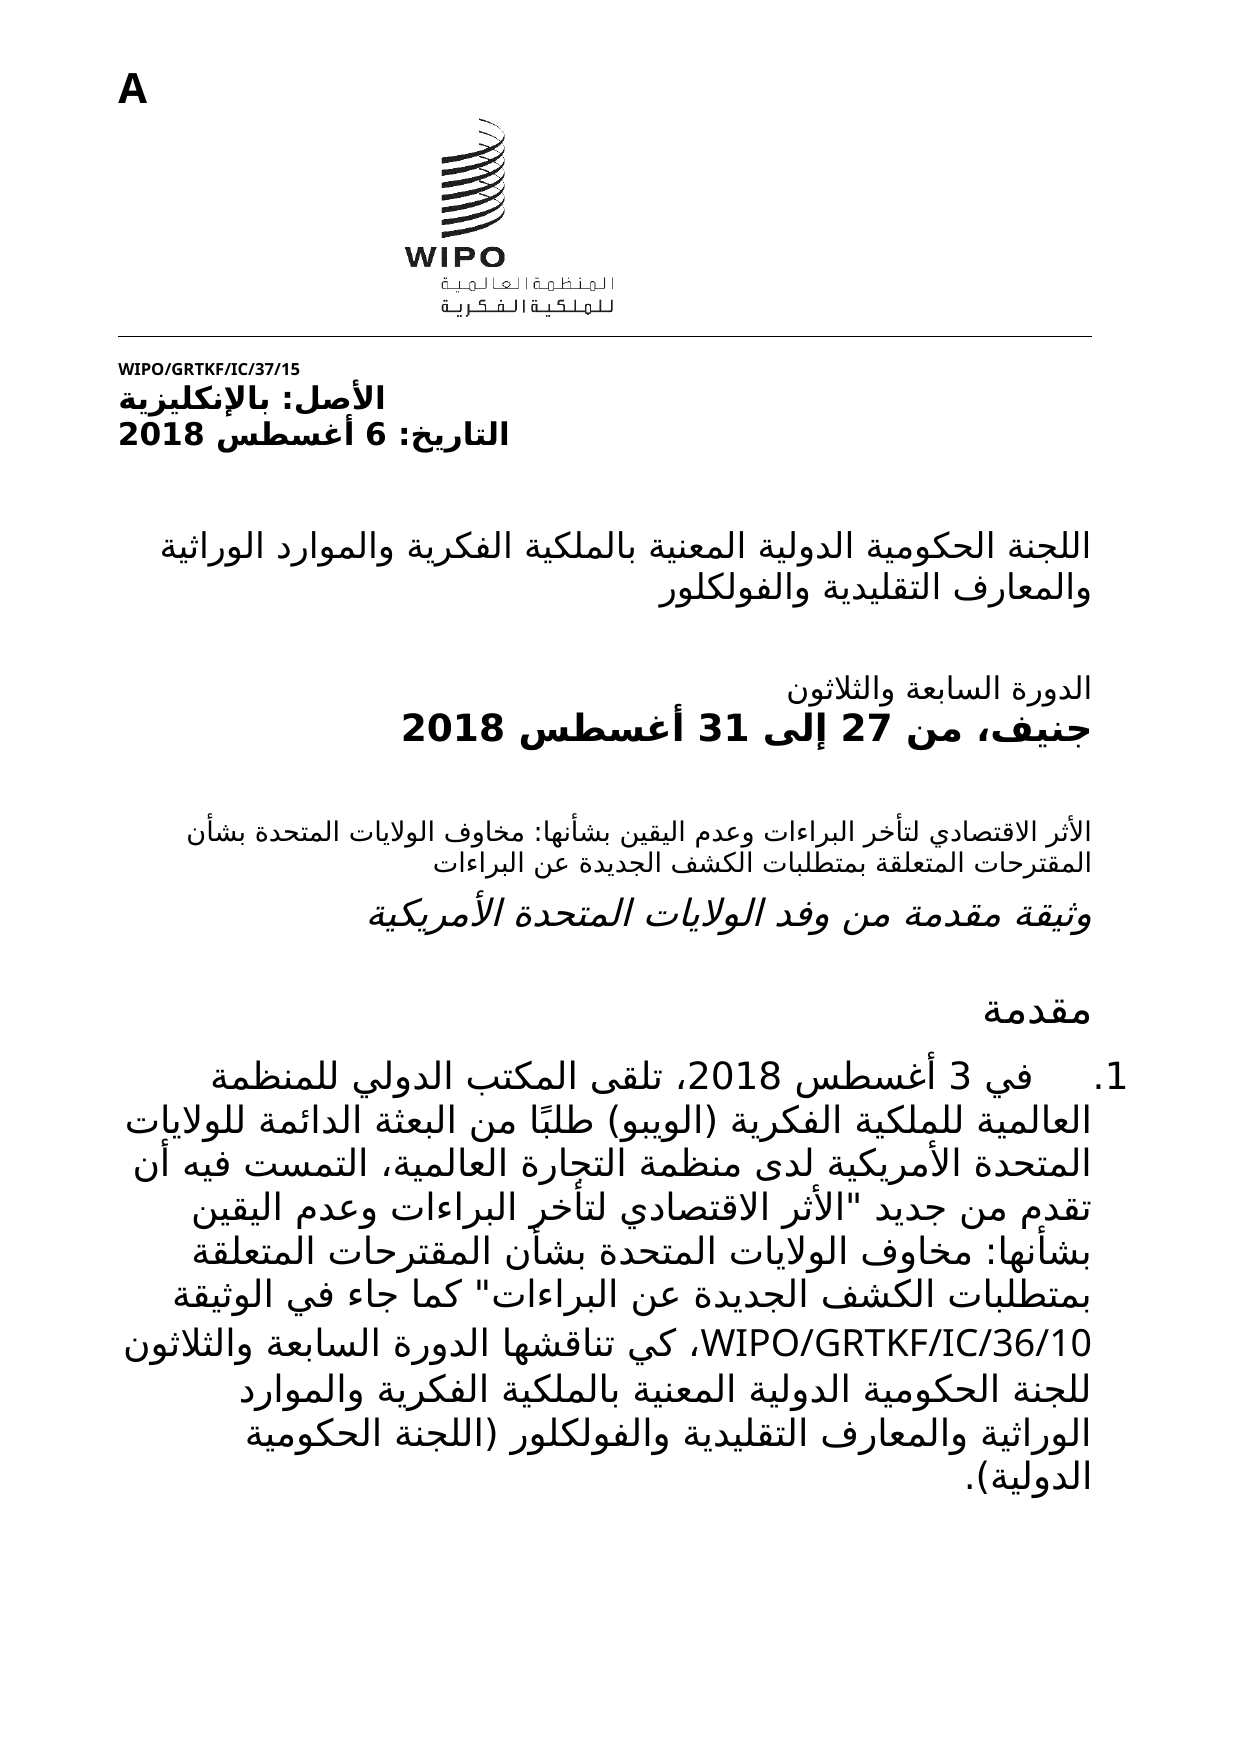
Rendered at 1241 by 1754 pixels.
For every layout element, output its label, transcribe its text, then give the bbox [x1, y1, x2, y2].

picture [402, 115, 620, 324]
subtitle اللجنة الحكومية الدولية المعنية بالملكية الفكرية والموارد الوراثية والمعارف التقليدية والفولكلور [118, 526, 1092, 608]
text وثيقة مقدمة من وفد الولايات المتحدة الأمريكية [118, 892, 1092, 935]
text الدورة السابعة والثلاثون [118, 671, 1092, 707]
text A [118, 59, 1092, 116]
text الأصل: بالإنكليزية [118, 380, 1092, 417]
text الأثر الاقتصادي لتأخر البراءات وعدم اليقين بشأنها: مخاوف الولايات المتحدة بشأن المقترحات المتعلقة بمتطلبات الكشف الجديدة عن البراءات [118, 816, 1092, 879]
text جنيف، من 27 إلى 31 أغسطس 2018 [118, 707, 1092, 751]
text التاريخ: 6 أغسطس 2018 [118, 417, 1092, 453]
text في 3 أغسطس 2018، تلقى المكتب الدولي للمنظمة العالمية للملكية الفكرية (الويبو) طلبًا من البعثة الدائمة للولايات المتحدة الأمريكية لدى منظمة التجارة العالمية، التمست فيه أن تقدم من جديد "الأثر الاقتصادي لتأخر البراءات وعدم اليقين بشأنها: مخاوف الولايات المتحدة بشأن المقترحات المتعلقة بمتطلبات الكشف الجديدة عن البراءات" كما جاء في الوثيقة WIPO/GRTKF/IC/36/10، كي تناقشها الدورة السابعة والثلاثون للجنة الحكومية الدولية المعنية بالملكية الفكرية والموارد الوراثية والمعارف التقليدية والفولكلور (اللجنة الحكومية الدولية). [118, 1055, 1092, 1498]
subtitle مقدمة [118, 985, 1092, 1034]
text WIPO/GRTKF/IC/37/15 [118, 337, 1092, 380]
